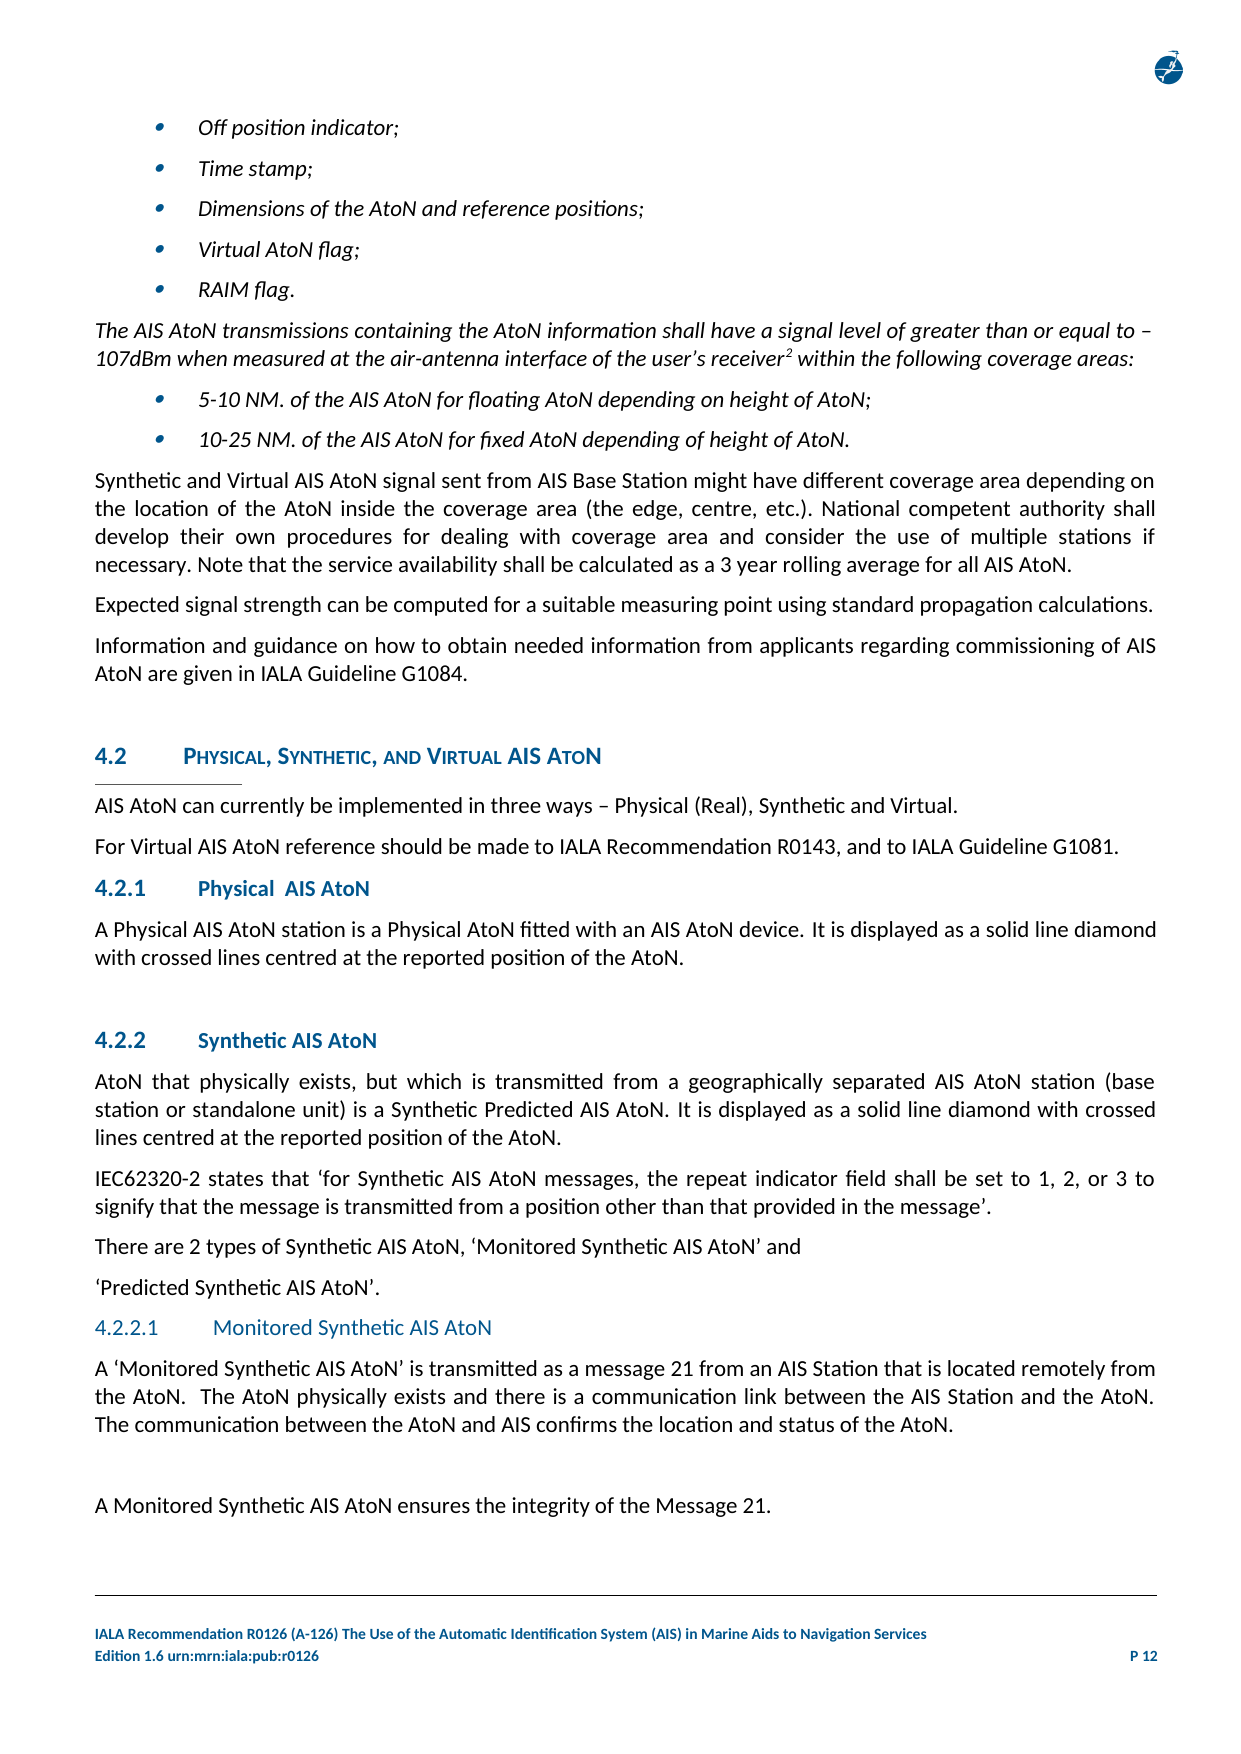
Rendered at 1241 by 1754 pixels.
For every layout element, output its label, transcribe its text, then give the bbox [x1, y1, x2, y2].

subtitle Synthetic AIS AtoN [94, 1024, 1157, 1055]
text Virtual AtoN flag; [153, 235, 1157, 263]
text Expected signal strength can be computed for a suitable measuring point using standard propagation calculations. [94, 590, 1157, 618]
text For Virtual AIS AtoN reference should be made to IALA Recommendation R0143, and to IALA Guideline G1081. [94, 832, 1157, 860]
subtitle Physical, Synthetic, and Virtual AIS AtoN [94, 740, 1157, 770]
text There are 2 types of Synthetic AIS AtoN, ‘Monitored Synthetic AIS AtoN’ and [94, 1232, 1157, 1261]
text Time stamp; [153, 154, 1157, 182]
text RAIM flag. [153, 276, 1157, 304]
text The AIS AtoN transmissions containing the AtoN information shall have a signal level of greater than or equal to –107dBm when measured at the air-antenna interface of the user’s receiver2 within the following coverage areas: [94, 316, 1157, 372]
text IEC62320-2 states that ‘for Synthetic AIS AtoN messages, the repeat indicator field shall be set to 1, 2, or 3 to signify that the message is transmitted from a position other than that provided in the message’. [94, 1164, 1157, 1220]
text AtoN that physically exists, but which is transmitted from a geographically separated AIS AtoN station (base station or standalone unit) is a Synthetic Predicted AIS AtoN. It is displayed as a solid line diamond with crossed lines centred at the reported position of the AtoN. [94, 1067, 1157, 1151]
subtitle Monitored Synthetic AIS AtoN [94, 1313, 1157, 1342]
text ‘Predicted Synthetic AIS AtoN’. [94, 1273, 1157, 1301]
picture [1123, 0, 1241, 119]
text A Monitored Synthetic AIS AtoN ensures the integrity of the Message 21. [94, 1491, 1157, 1519]
text Dimensions of the AtoN and reference positions; [153, 194, 1157, 223]
text Off position indicator; [153, 113, 1157, 142]
text A ‘Monitored Synthetic AIS AtoN’ is transmitted as a message 21 from an AIS Station that is located remotely from the AtoN. The AtoN physically exists and there is a communication link between the AIS Station and the AtoN. The communication between the AtoN and AIS confirms the location and status of the AtoN. [94, 1354, 1157, 1438]
text 10-25 NM. of the AIS AtoN for fixed AtoN depending of height of AtoN. [153, 425, 1157, 453]
text Information and guidance on how to obtain needed information from applicants regarding commissioning of AIS AtoN are given in IALA Guideline G1084. [94, 631, 1157, 687]
text Synthetic and Virtual AIS AtoN signal sent from AIS Base Station might have different coverage area depending on the location of the AtoN inside the coverage area (the edge, centre, etc.). National competent authority shall develop their own procedures for dealing with coverage area and consider the use of multiple stations if necessary. Note that the service availability shall be calculated as a 3 year rolling average for all AIS AtoN. [94, 466, 1157, 578]
subtitle Physical AIS AtoN [94, 872, 1157, 903]
text A Physical AIS AtoN station is a Physical AtoN fitted with an AIS AtoN device. It is displayed as a solid line diamond with crossed lines centred at the reported position of the AtoN. [94, 915, 1157, 971]
text 5-10 NM. of the AIS AtoN for floating AtoN depending on height of AtoN; [153, 385, 1157, 413]
text AIS AtoN can currently be implemented in three ways – Physical (Real), Synthetic and Virtual. [94, 791, 1157, 819]
